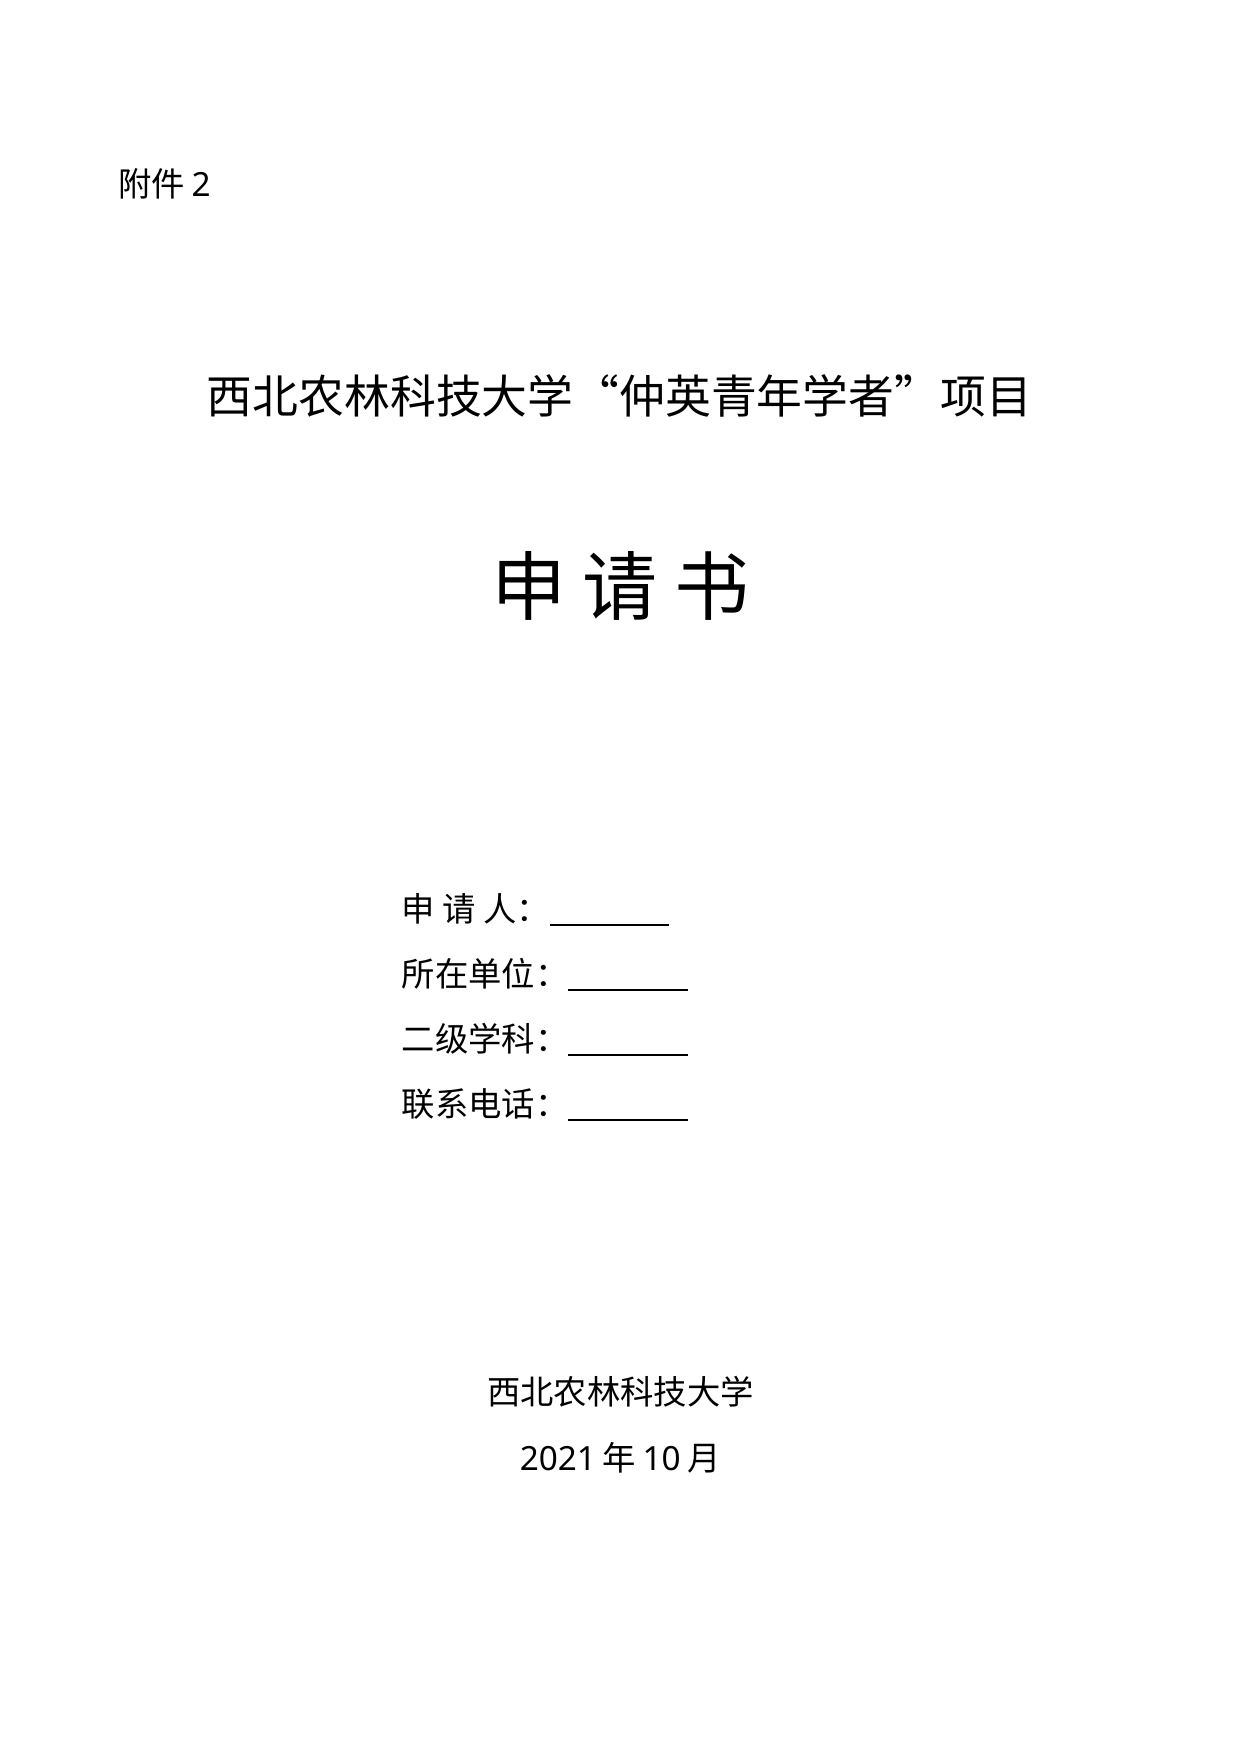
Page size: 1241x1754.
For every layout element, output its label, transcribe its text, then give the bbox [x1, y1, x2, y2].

text 所在单位： [118, 939, 1122, 1004]
text 西北农林科技大学“仲英青年学者”项目 [118, 345, 1120, 442]
subtitle 西北农林科技大学 [118, 1357, 1122, 1422]
text 申 请 人： [118, 874, 1122, 939]
text 附件2 [118, 150, 1120, 215]
text 申 请 书 [118, 517, 1122, 647]
text 联系电话： [118, 1069, 1122, 1134]
subtitle 2021年10月 [118, 1423, 1122, 1488]
text 二级学科： [118, 1004, 1122, 1069]
